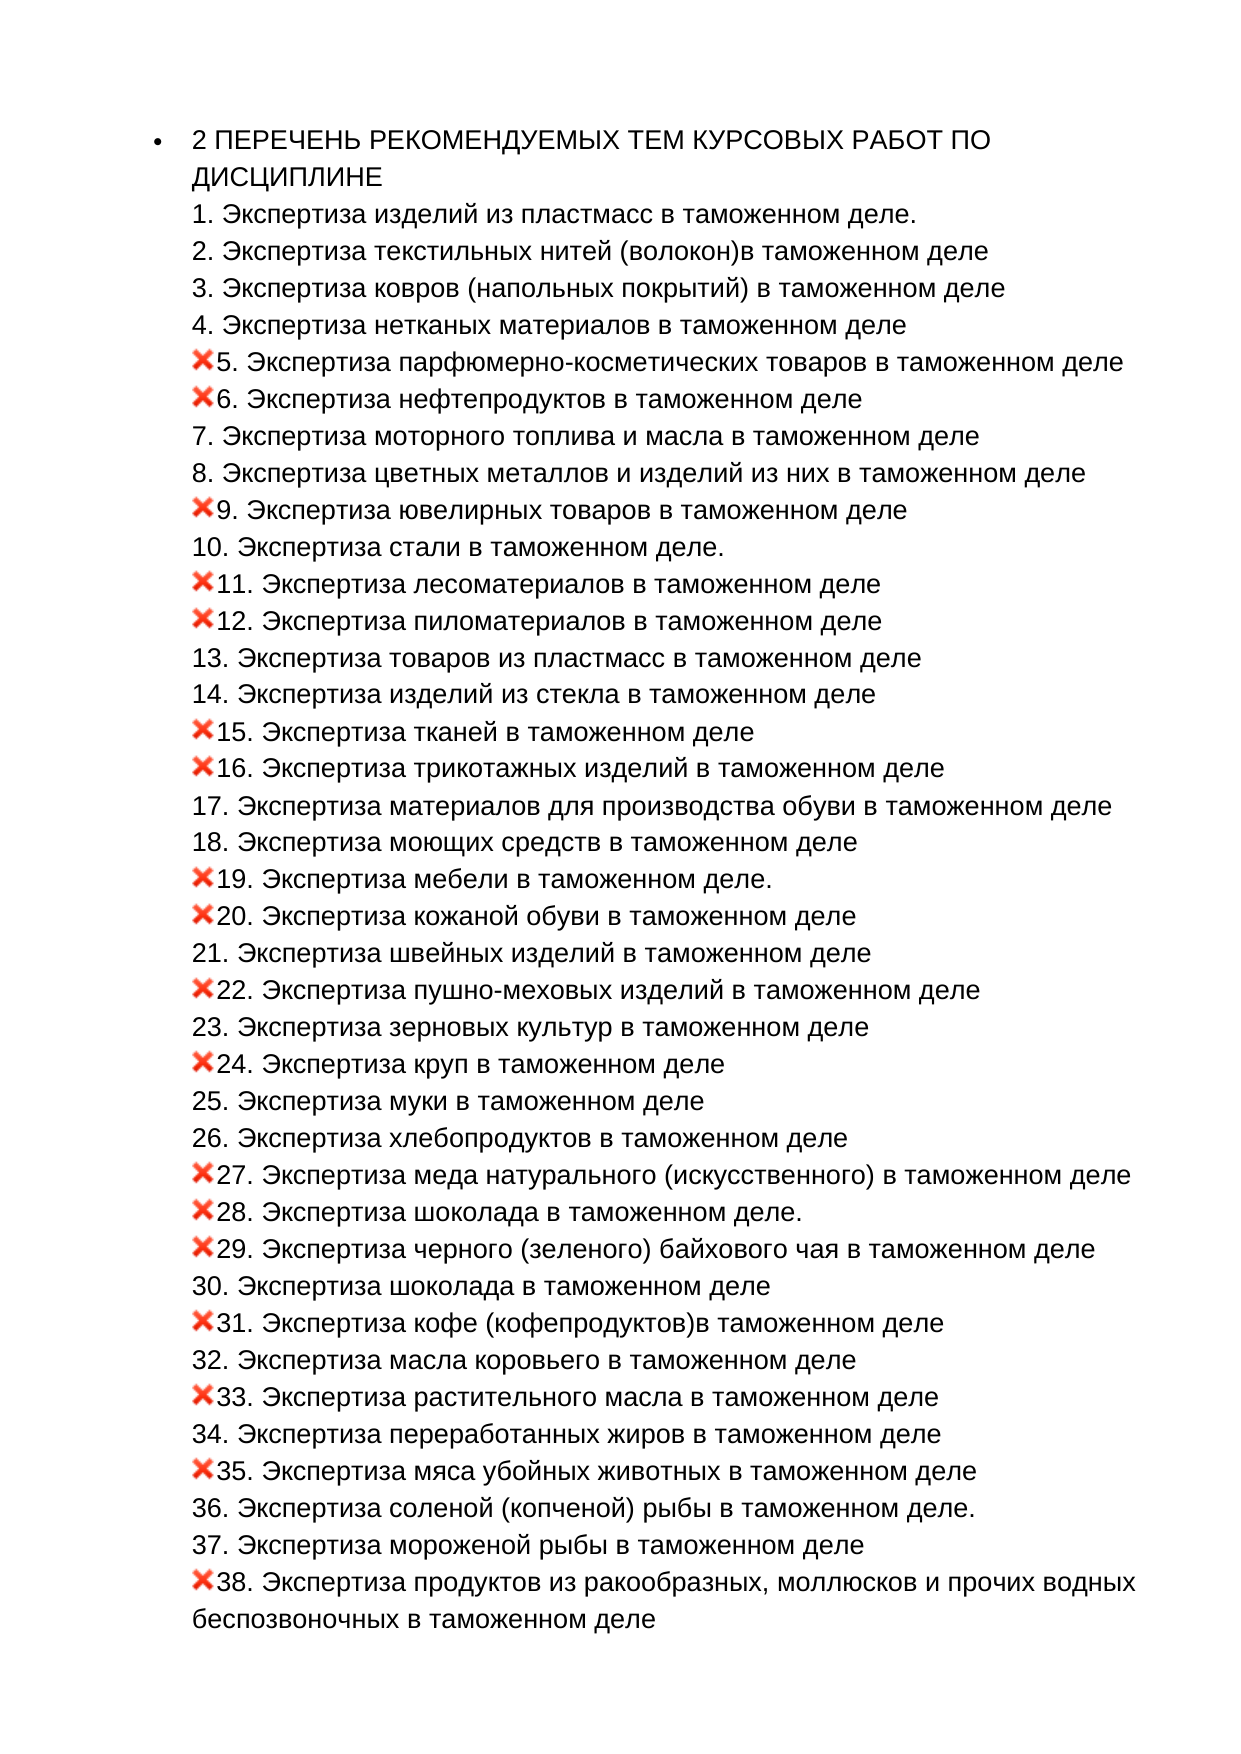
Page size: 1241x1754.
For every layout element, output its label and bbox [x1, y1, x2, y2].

list [154, 118, 1152, 1634]
picture [191, 494, 217, 519]
picture [191, 346, 217, 372]
picture [191, 901, 217, 926]
picture [191, 1307, 217, 1333]
picture [191, 1566, 217, 1592]
picture [191, 383, 217, 409]
picture [191, 1049, 217, 1074]
picture [191, 1455, 217, 1481]
picture [191, 1381, 217, 1407]
picture [191, 1233, 217, 1259]
picture [191, 1160, 217, 1185]
picture [191, 605, 217, 630]
picture [191, 975, 217, 1000]
picture [191, 716, 217, 741]
picture [191, 753, 217, 778]
picture [191, 864, 217, 889]
picture [191, 1197, 217, 1222]
picture [191, 568, 217, 593]
